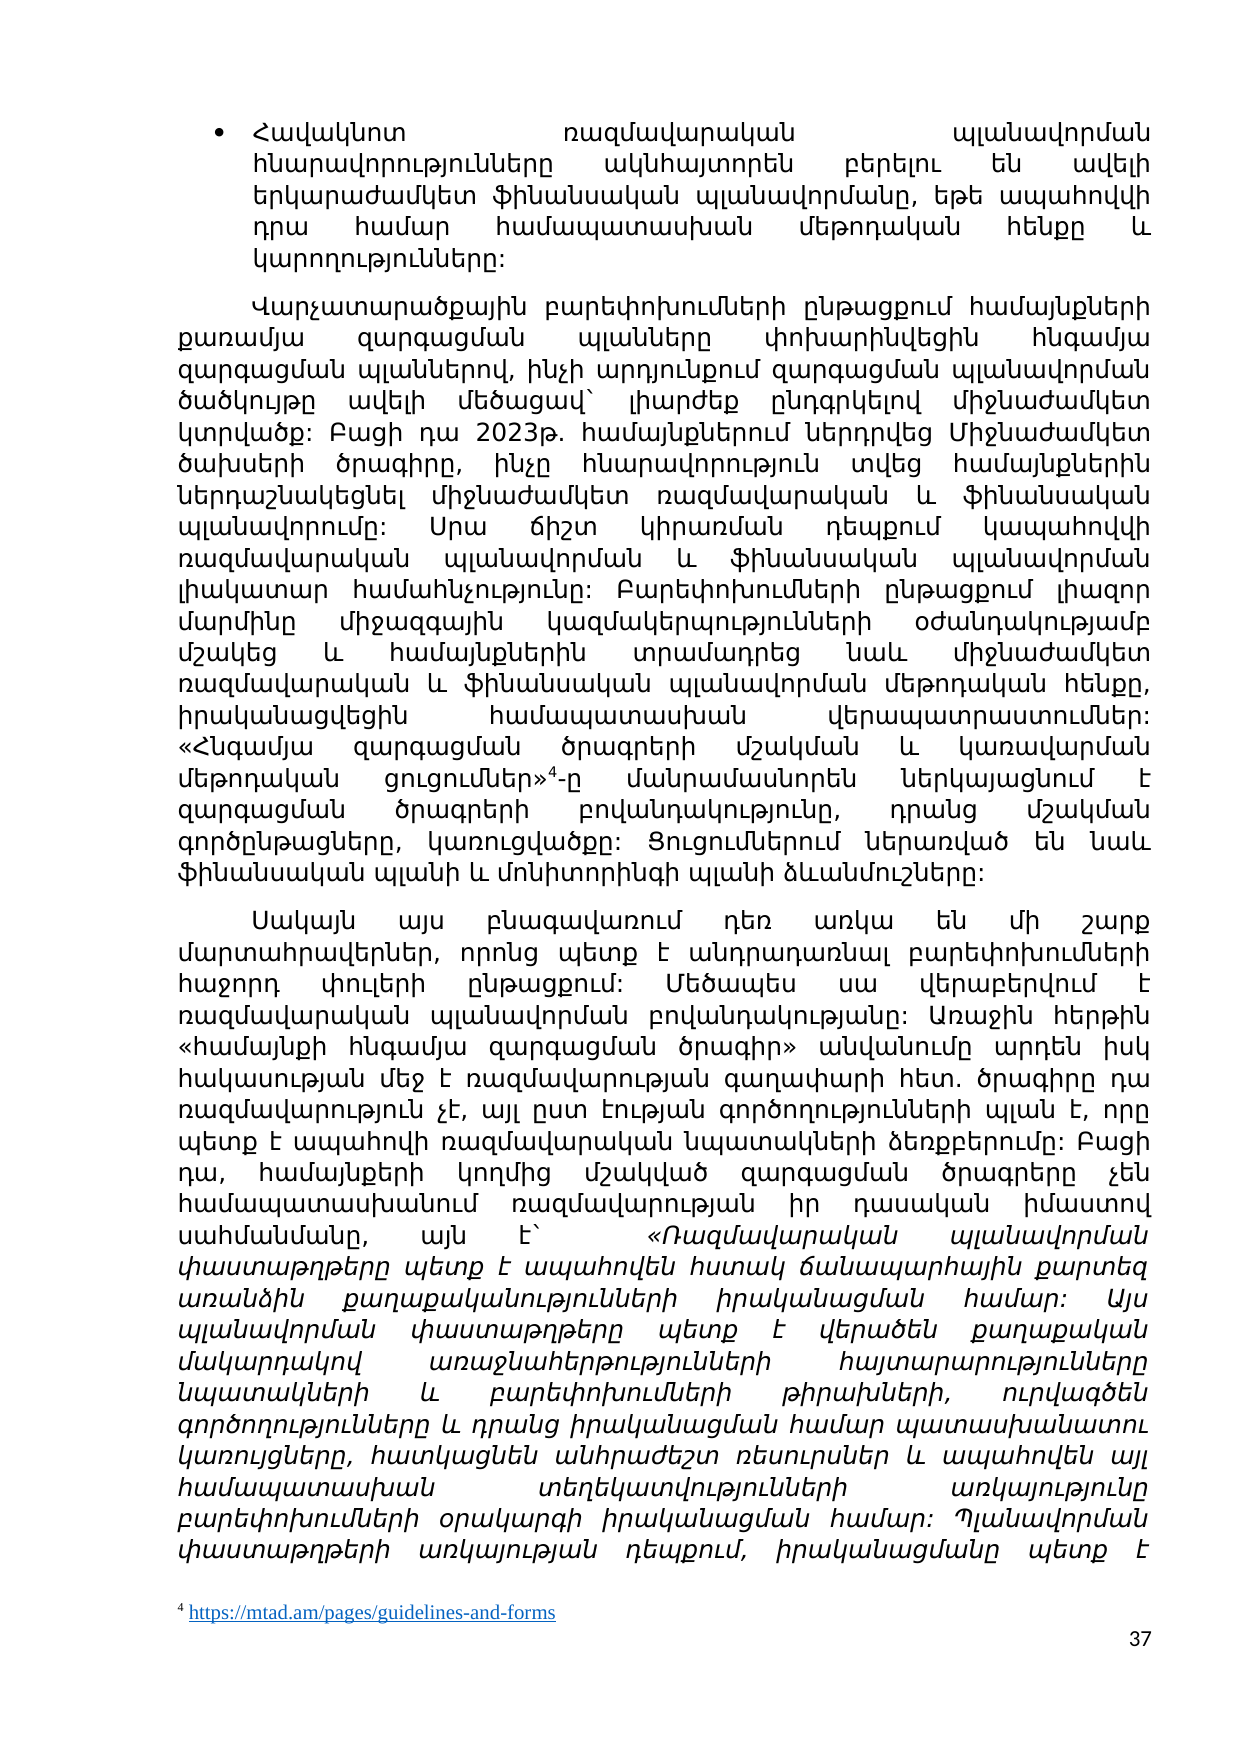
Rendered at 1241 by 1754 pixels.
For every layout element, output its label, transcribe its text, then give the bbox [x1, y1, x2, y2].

text Վարչատարածքային բարեփոխումների ընթացքում համայնքների քառամյա զարգացման պլանները փոխարինվեցին հնգամյա զարգացման պլաններով, ինչի արդյունքում զարգացման պլանավորման ծածկույթը ավելի մեծացավ` լիարժեք ընդգրկելով միջնաժամկետ կտրվածք: Բացի դա 2023թ. համայնքներում ներդրվեց Միջնաժամկետ ծախսերի ծրագիրը, ինչը հնարավորություն տվեց համայնքներին ներդաշնակեցնել միջնաժամկետ ռազմավարական և ֆինանսական պլանավորումը: Սրա ճիշտ կիրառման դեպքում կապահովվի ռազմավարական պլանավորման և ֆինանսական պլանավորման լիակատար համահնչությունը: Բարեփոխումների ընթացքում լիազոր մարմինը միջազգային կազմակերպությունների օժանդակությամբ մշակեց և համայնքներին տրամադրեց նաև միջնաժամկետ ռազմավարական և ֆինանսական պլանավորման մեթոդական հենքը, իրականացվեցին համապատասխան վերապատրաստումներ: «Հնգամյա զարգացման ծրագրերի մշակման և կառավարման մեթոդական ցուցումներ»-ը մանրամասնորեն ներկայացնում է զարգացման ծրագրերի բովանդակությունը, դրանց մշակման գործընթացները, կառուցվածքը: Ցուցումներում ներառված են նաև ֆինանսական պլանի և մոնիտորինգի պլանի ձևանմուշները: [177, 292, 1152, 887]
list Հավակնոտ ռազմավարական պլանավորման հնարավորությունները ակնհայտորեն բերելու են ավելի երկարաժամկետ ֆինանսական պլանավորմանը, եթե ապահովվի դրա համար համապատասխան մեթոդական հենքը և կարողությունները: [215, 118, 1152, 273]
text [177, 906, 1152, 1565]
